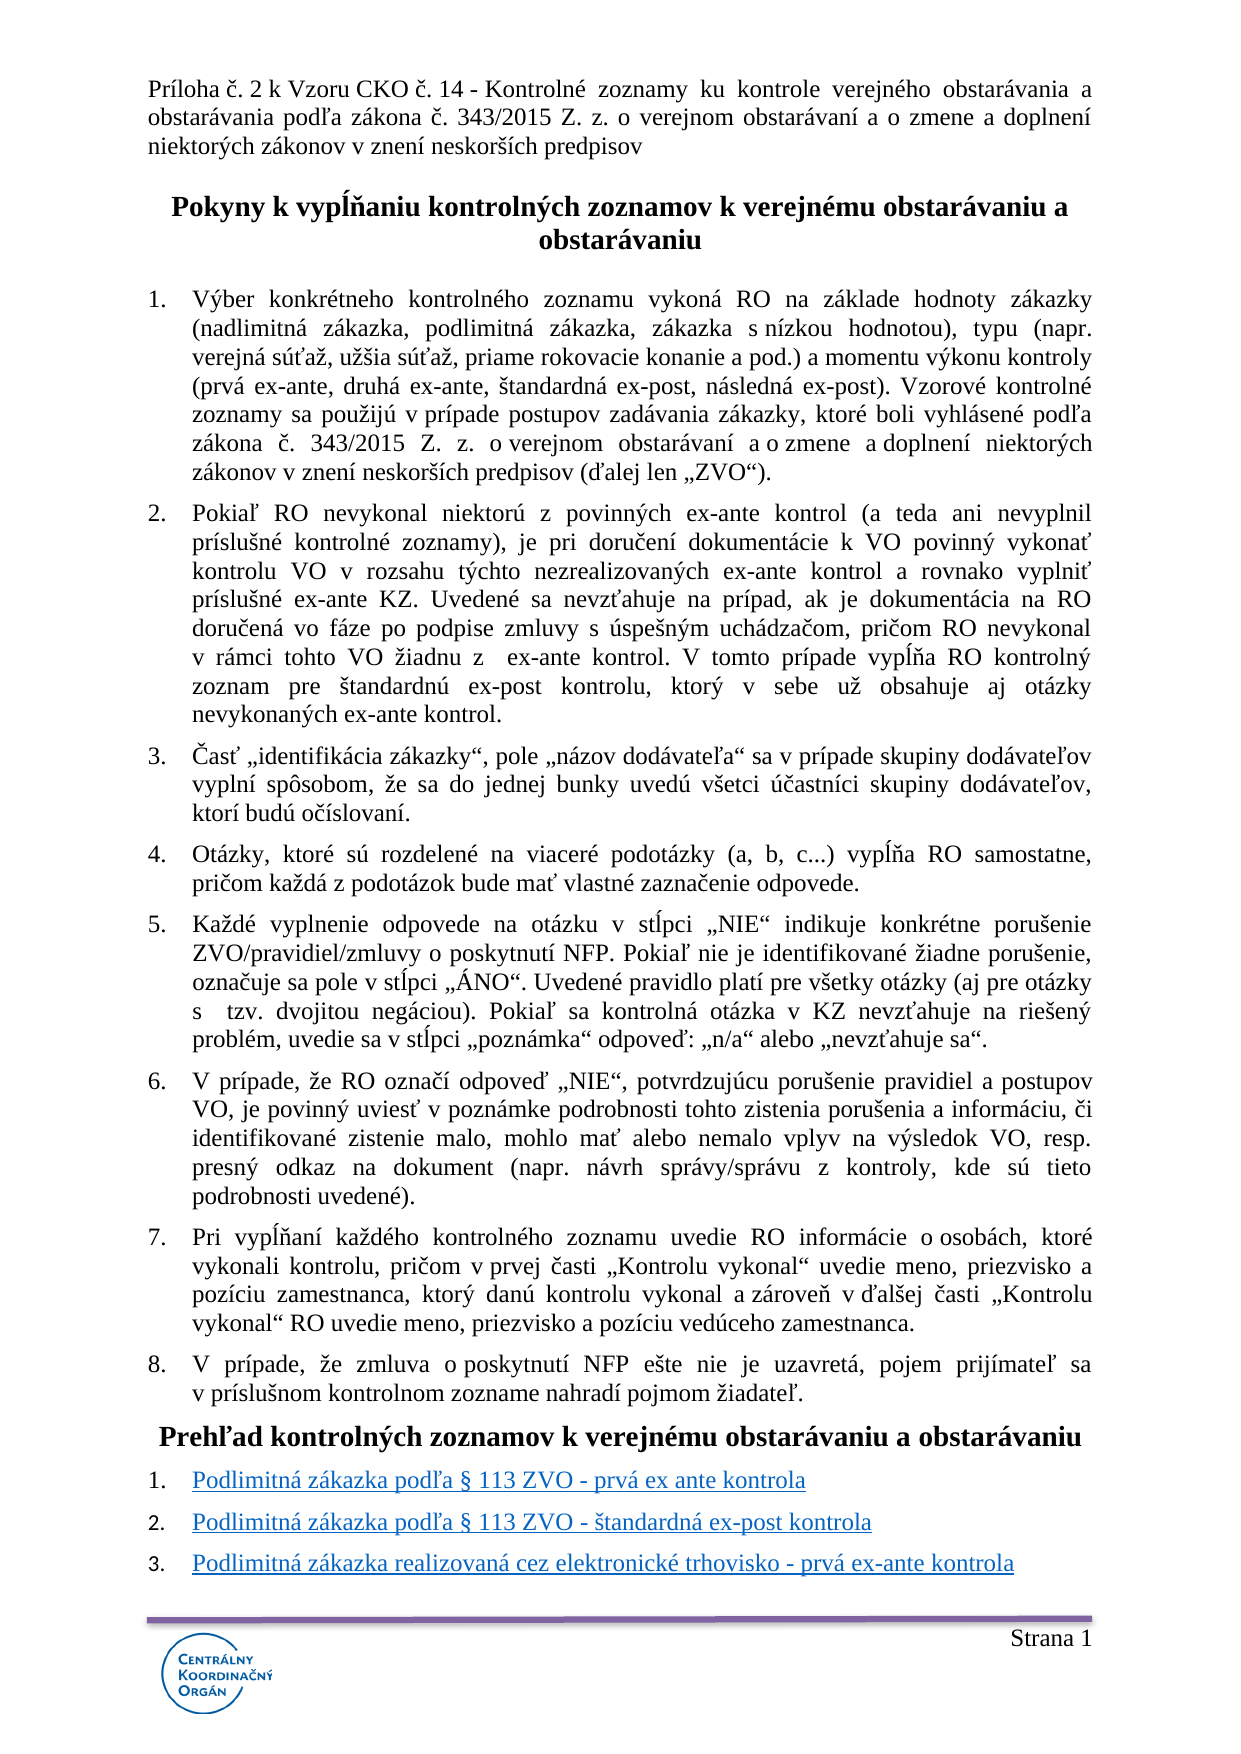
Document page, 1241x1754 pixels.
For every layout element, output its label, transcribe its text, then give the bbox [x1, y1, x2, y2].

list Otázky, ktoré sú rozdelené na viaceré podotázky (a, b, c...) vypĺňa RO samostatne, pričom každá z podotázok bude mať vlastné zaznačenie odpovede. [148, 839, 1093, 897]
list Podlimitná zákazka realizovaná cez elektronické trhovisko - prvá ex-ante kontrola [148, 1548, 1093, 1577]
list Pri vypĺňaní každého kontrolného zoznamu uvedie RO informácie o osobách, ktoré vykonali kontrolu, pričom v prvej časti „Kontrolu vykonal“ uvedie meno, priezvisko a pozíciu zamestnanca, ktorý danú kontrolu vykonal a zároveň v ďalšej časti „Kontrolu vykonal“ RO uvedie meno, priezvisko a pozíciu vedúceho zamestnanca. [148, 1222, 1093, 1337]
list Pokiaľ RO nevykonal niektorú z povinných ex-ante kontrol (a teda ani nevyplnil príslušné kontrolné zoznamy), je pri doručení dokumentácie k VO povinný vykonať kontrolu VO v rozsahu týchto nezrealizovaných ex-ante kontrol a rovnako vyplniť príslušné ex-ante KZ. Uvedené sa nevzťahuje na prípad, ak je dokumentácia na RO doručená vo fáze po podpise zmluvy s úspešným uchádzačom, pričom RO nevykonal v rámci tohto VO žiadnu z ex-ante kontrol. V tomto prípade vypĺňa RO kontrolný zoznam pre štandardnú ex-post kontrolu, ktorý v sebe už obsahuje aj otázky nevykonaných ex-ante kontrol. [148, 498, 1093, 728]
list Podlimitná zákazka podľa § 113 ZVO - štandardná ex-post kontrola [148, 1507, 1093, 1536]
list V prípade, že zmluva o poskytnutí NFP ešte nie je uzavretá, pojem prijímateľ sa v príslušnom kontrolnom zozname nahradí pojmom žiadateľ. [148, 1349, 1093, 1407]
text Prehľad kontrolných zoznamov k verejnému obstarávaniu a obstarávaniu [148, 1419, 1093, 1453]
list Časť „identifikácia zákazky“, pole „názov dodávateľa“ sa v prípade skupiny dodávateľov vyplní spôsobom, že sa do jednej bunky uvedú všetci účastníci skupiny dodávateľov, ktorí budú očíslovaní. [148, 741, 1093, 827]
list V prípade, že RO označí odpoveď „NIE“, potvrdzujúcu porušenie pravidiel a postupov VO, je povinný uviesť v poznámke podrobnosti tohto zistenia porušenia a informáciu, či identifikované zistenie malo, mohlo mať alebo nemalo vplyv na výsledok VO, resp. presný odkaz na dokument (napr. návrh správy/správu z kontroly, kde sú tieto podrobnosti uvedené). [148, 1066, 1093, 1209]
list Podlimitná zákazka podľa § 113 ZVO - prvá ex ante kontrola [148, 1466, 1093, 1494]
list Každé vyplnenie odpovede na otázku v stĺpci „NIE“ indikuje konkrétne porušenie ZVO/pravidiel/zmluvy o poskytnutí NFP. Pokiaľ nie je identifikované žiadne porušenie, označuje sa pole v stĺpci „ÁNO“. Uvedené pravidlo platí pre všetky otázky (aj pre otázky s tzv. dvojitou negáciou). Pokiaľ sa kontrolná otázka v KZ nevzťahuje na riešený problém, uvedie sa v stĺpci „poznámka“ odpoveď: „n/a“ alebo „nevzťahuje sa“. [148, 909, 1093, 1053]
picture [159, 1631, 272, 1713]
text Pokyny k vypĺňaniu kontrolných zoznamov k verejnému obstarávaniu a obstarávaniu [148, 189, 1093, 256]
list Výber konkrétneho kontrolného zoznamu vykoná RO na základe hodnoty zákazky (nadlimitná zákazka, podlimitná zákazka, zákazka s nízkou hodnotou), typu (napr. verejná súťaž, užšia súťaž, priame rokovacie konanie a pod.) a momentu výkonu kontroly (prvá ex-ante, druhá ex-ante, štandardná ex-post, následná ex-post). Vzorové kontrolné zoznamy sa použijú v prípade postupov zadávania zákazky, ktoré boli vyhlásené podľa zákona č. 343/2015 Z. z. o verejnom obstarávaní a o zmene a doplnení niektorých zákonov v znení neskorších predpisov (ďalej len „ZVO“). [148, 284, 1093, 486]
